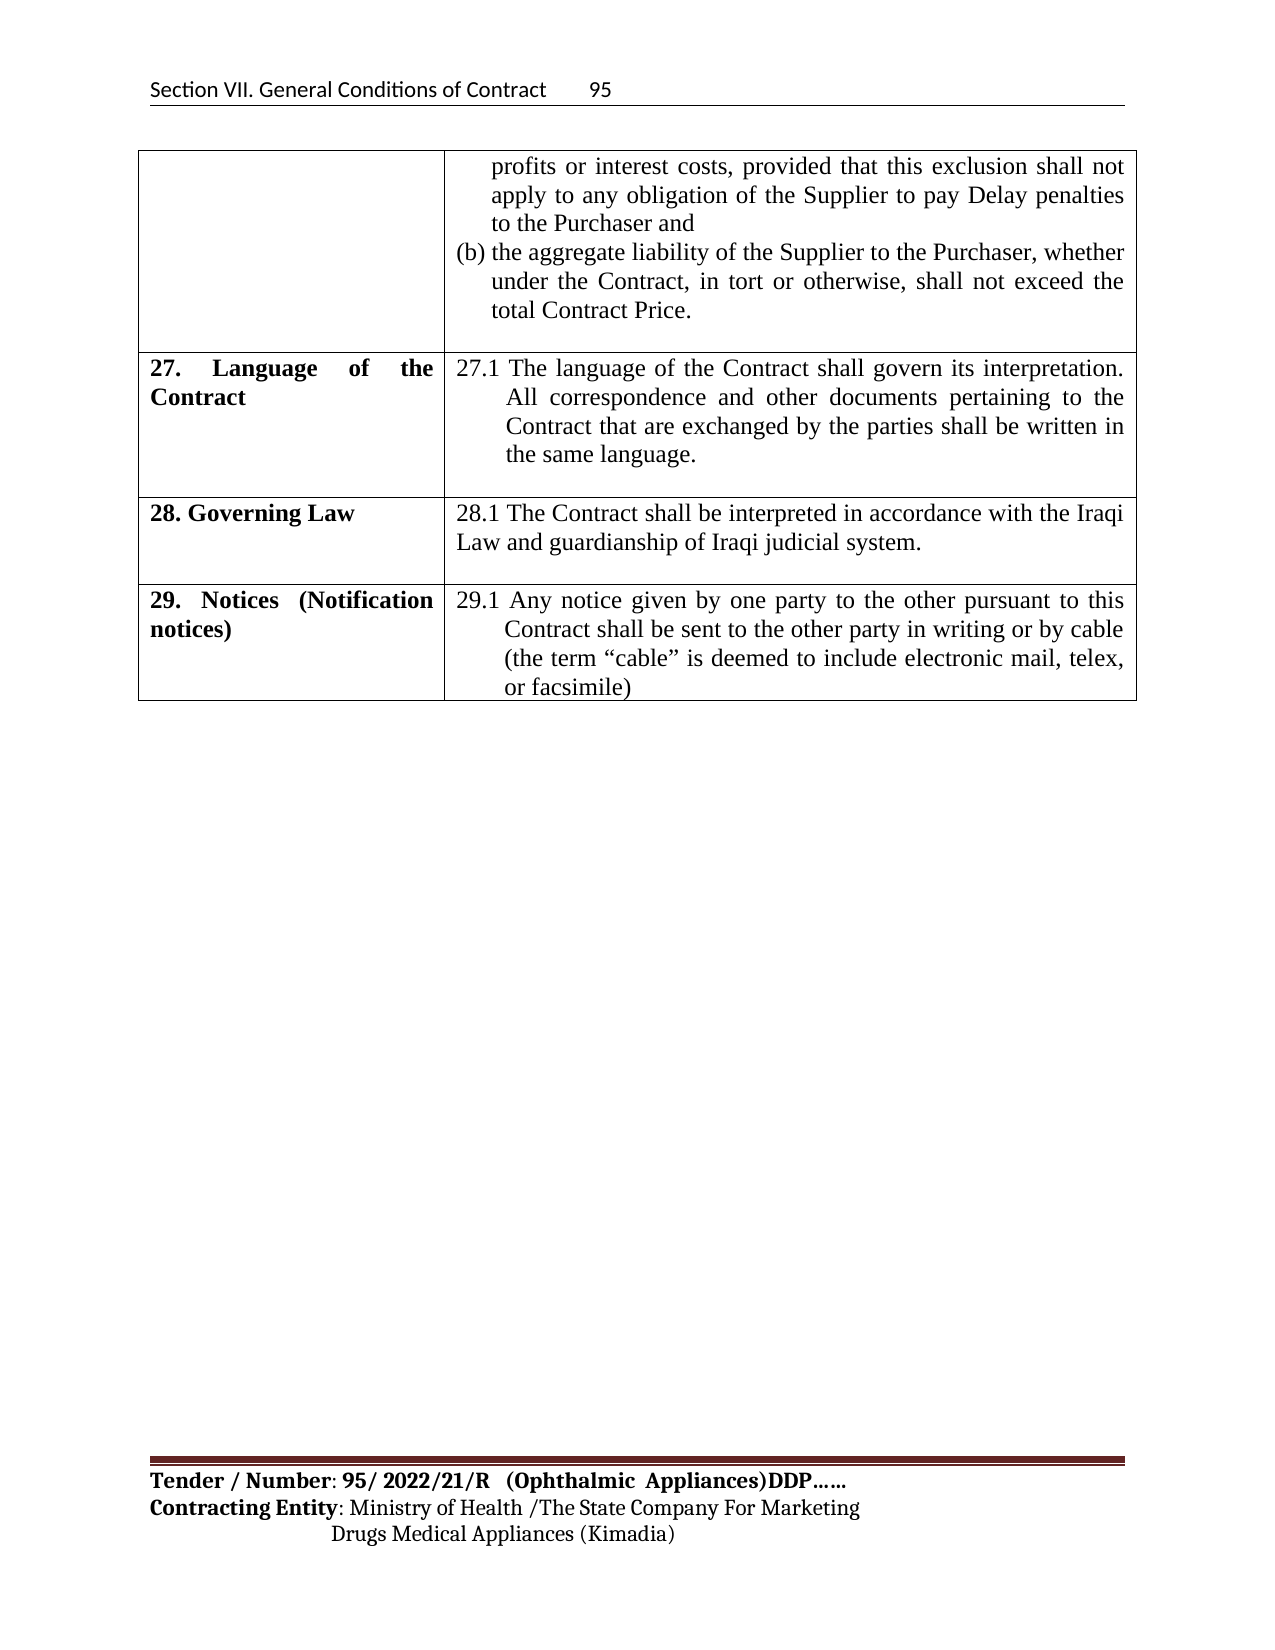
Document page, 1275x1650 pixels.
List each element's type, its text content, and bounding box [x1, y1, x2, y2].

table_cell 28.1 The Contract shall be interpreted in accordance with the Iraqi Law and guardianship of Iraqi judicial system. [445, 498, 1136, 584]
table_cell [139, 151, 444, 352]
table_cell 29.1 Any notice given by one party to the other pursuant to this Contract shall be sent to the other party in writing or by cable (the term “cable” is deemed to include electronic mail, telex, or facsimile) [445, 585, 1136, 700]
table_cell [445, 151, 1136, 352]
table_cell 27. Language of the Contract [139, 353, 444, 497]
table_cell 27.1 The language of the Contract shall govern its interpretation. All correspondence and other documents pertaining to the Contract that are exchanged by the parties shall be written in the same language. [445, 353, 1136, 497]
table_cell 29. Notices (Notification notices) [139, 585, 444, 700]
table_cell 28. Governing Law [139, 498, 444, 584]
